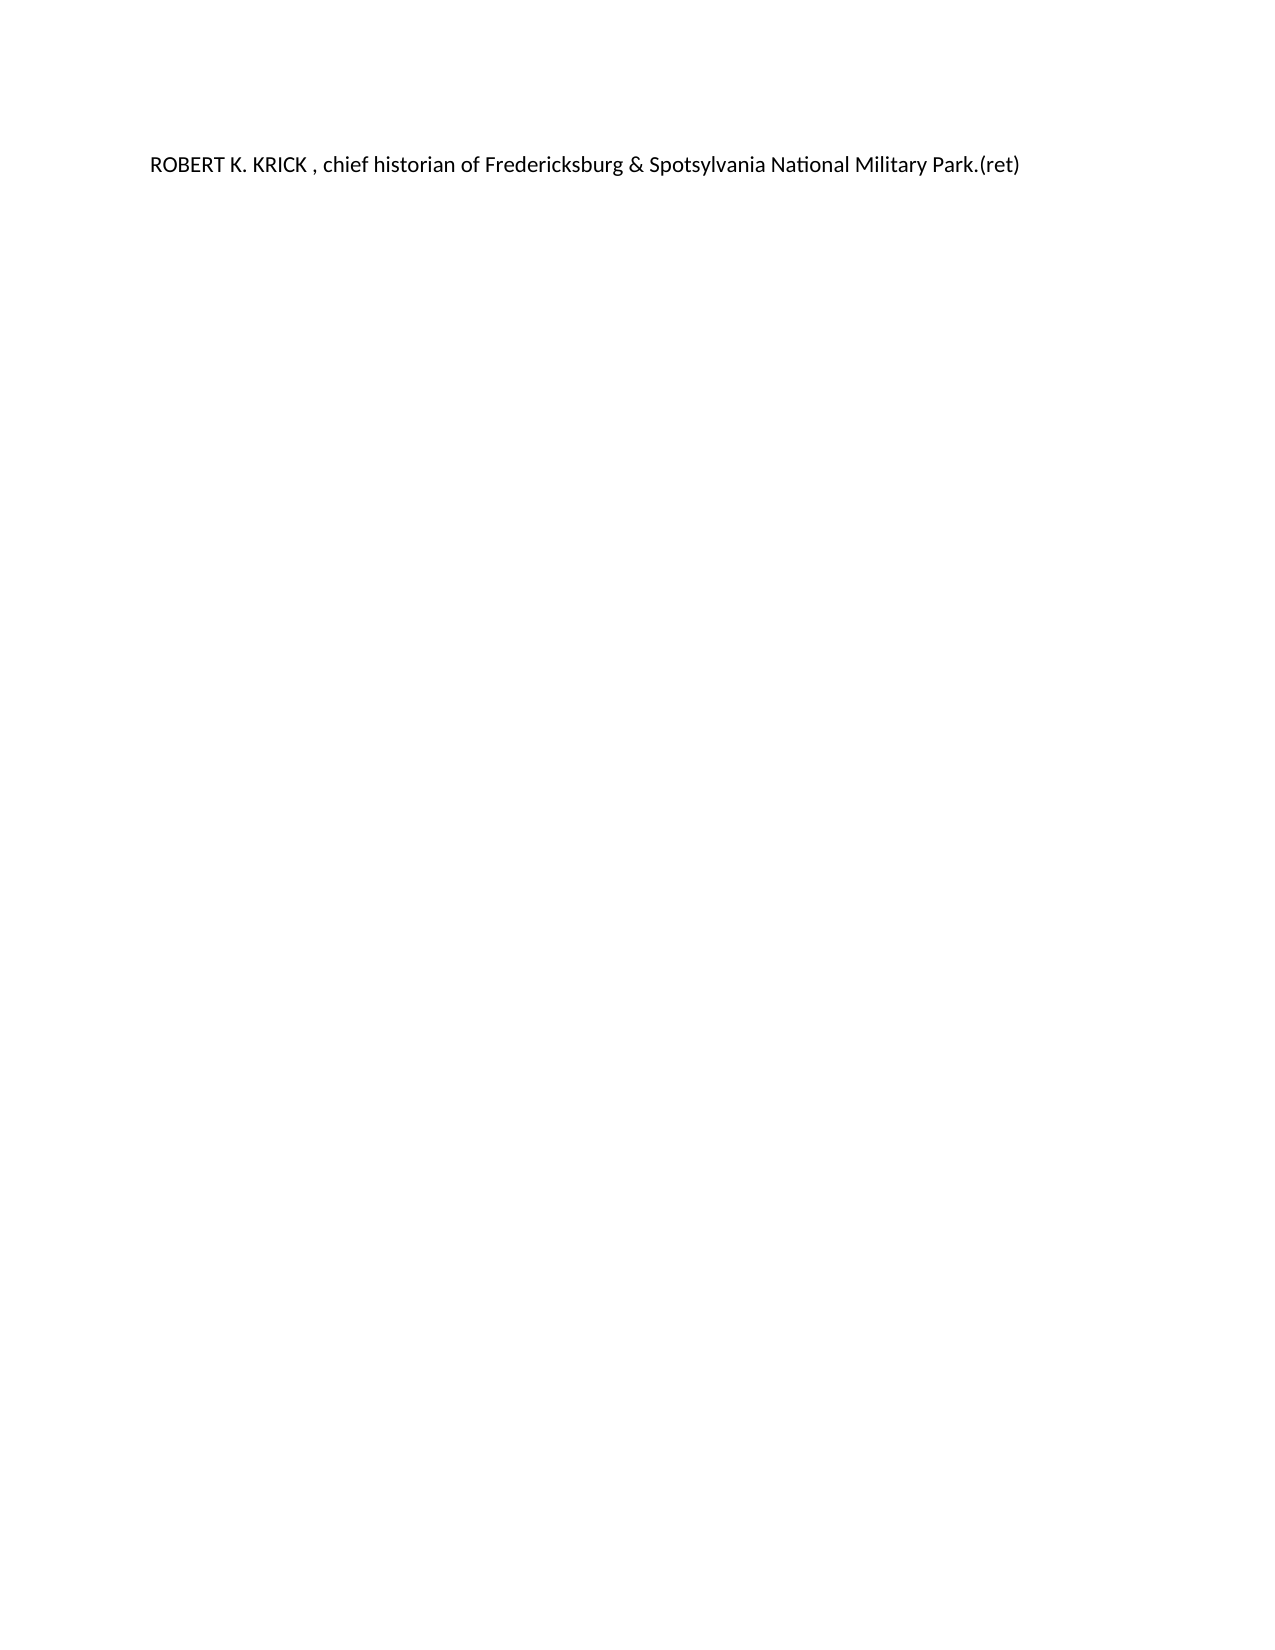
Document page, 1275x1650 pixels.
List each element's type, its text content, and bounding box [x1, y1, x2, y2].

text ROBERT K. KRICK , chief historian of Fredericksburg & Spotsylvania National Military Park.(ret) [150, 150, 1125, 178]
